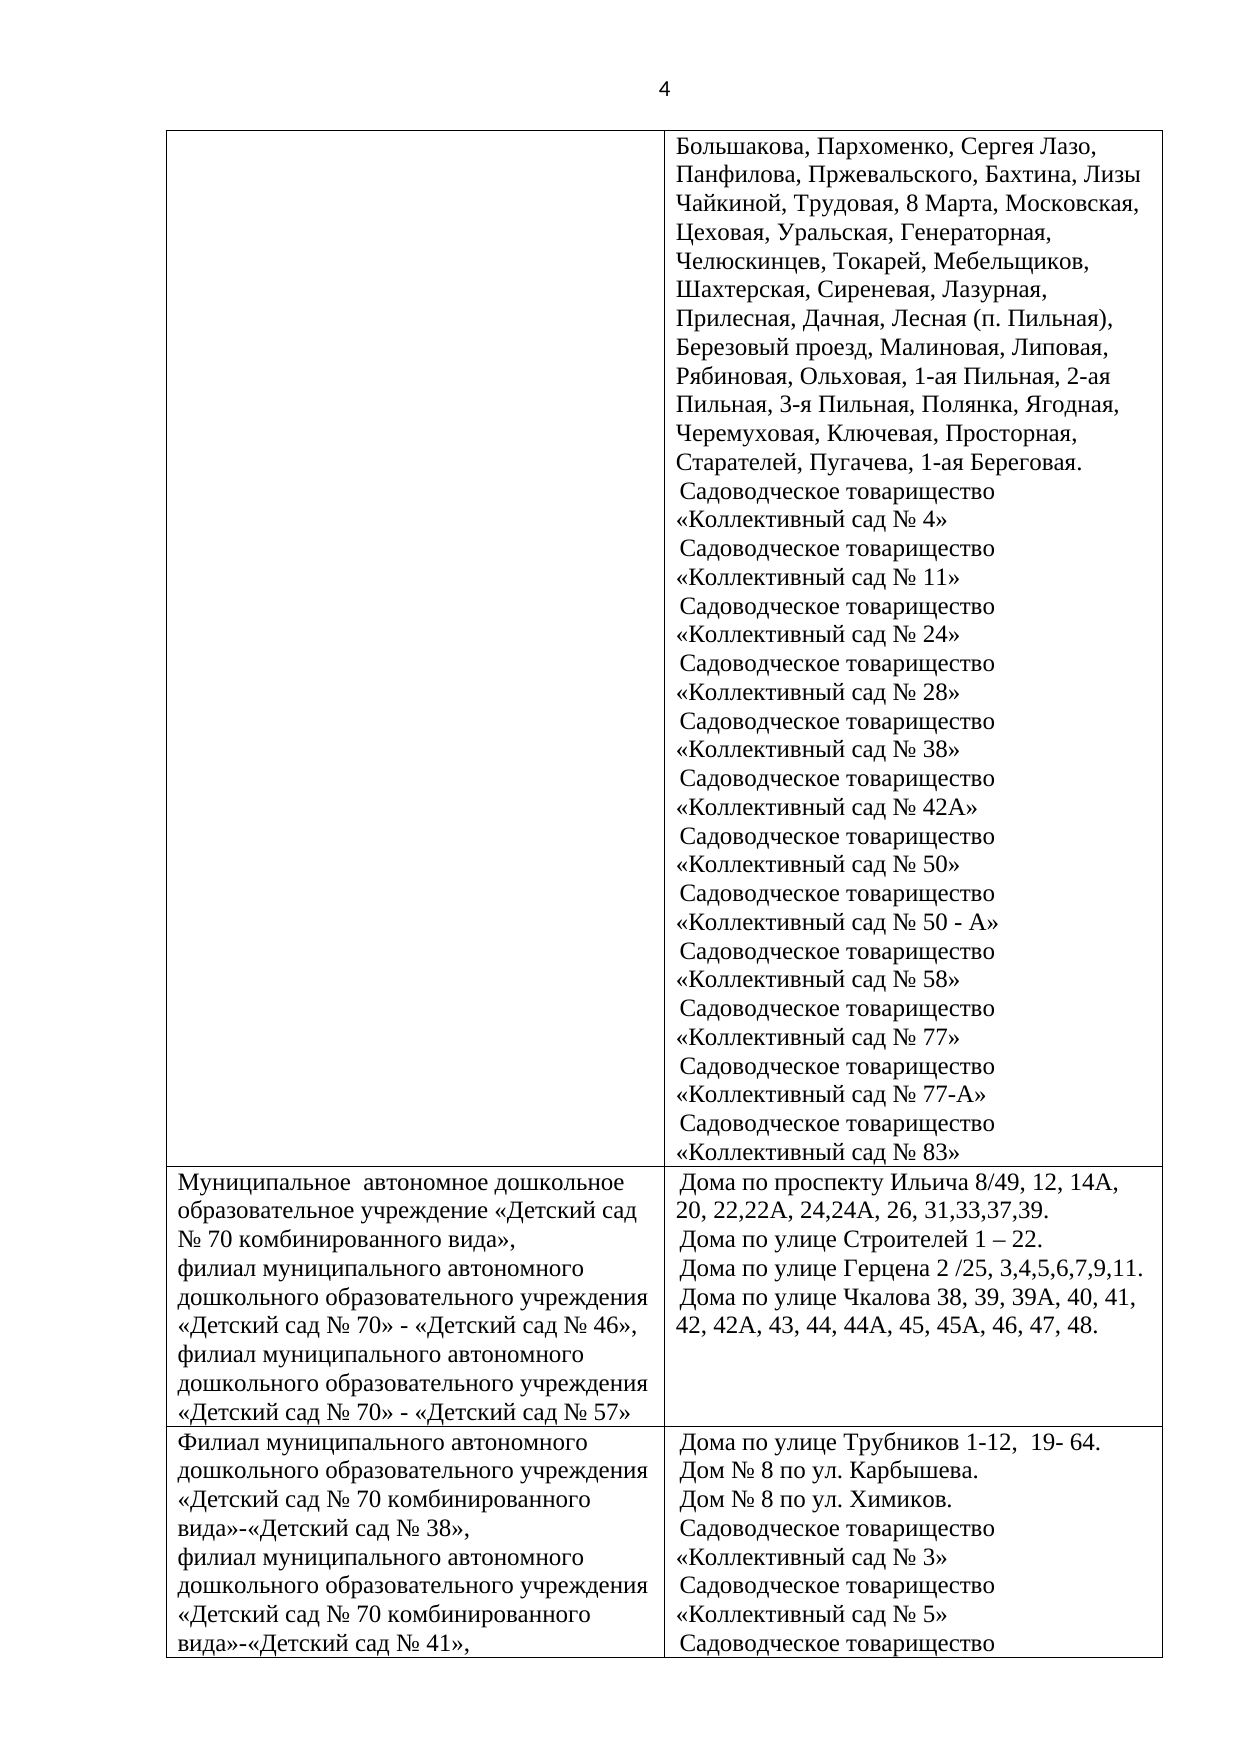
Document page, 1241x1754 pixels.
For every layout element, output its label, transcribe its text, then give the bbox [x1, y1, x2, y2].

table_cell Муниципальное автономное дошкольное образовательное учреждение «Детский сад № 70 комбинированного вида», филиал муниципального автономного дошкольного образовательного учреждения «Детский сад № 70» - «Детский сад № 46», филиал муниципального автономного дошкольного образовательного учреждения «Детский сад № 70» - «Детский сад № 57» [167, 1167, 664, 1426]
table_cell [167, 1427, 664, 1657]
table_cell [167, 131, 664, 1166]
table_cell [665, 131, 1162, 1166]
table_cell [665, 1427, 1162, 1657]
table_cell Дома по проспекту Ильича 8/49, 12, 14А, 20, 22,22А, 24,24А, 26, 31,33,37,39. Дома по улице Строителей 1 – 22. Дома по улице Герцена 2 /25, 3,4,5,6,7,9,11. Дома по улице Чкалова 38, 39, 39А, 40, 41, 42, 42А, 43, 44, 44А, 45, 45А, 46, 47, 48. [665, 1167, 1162, 1426]
